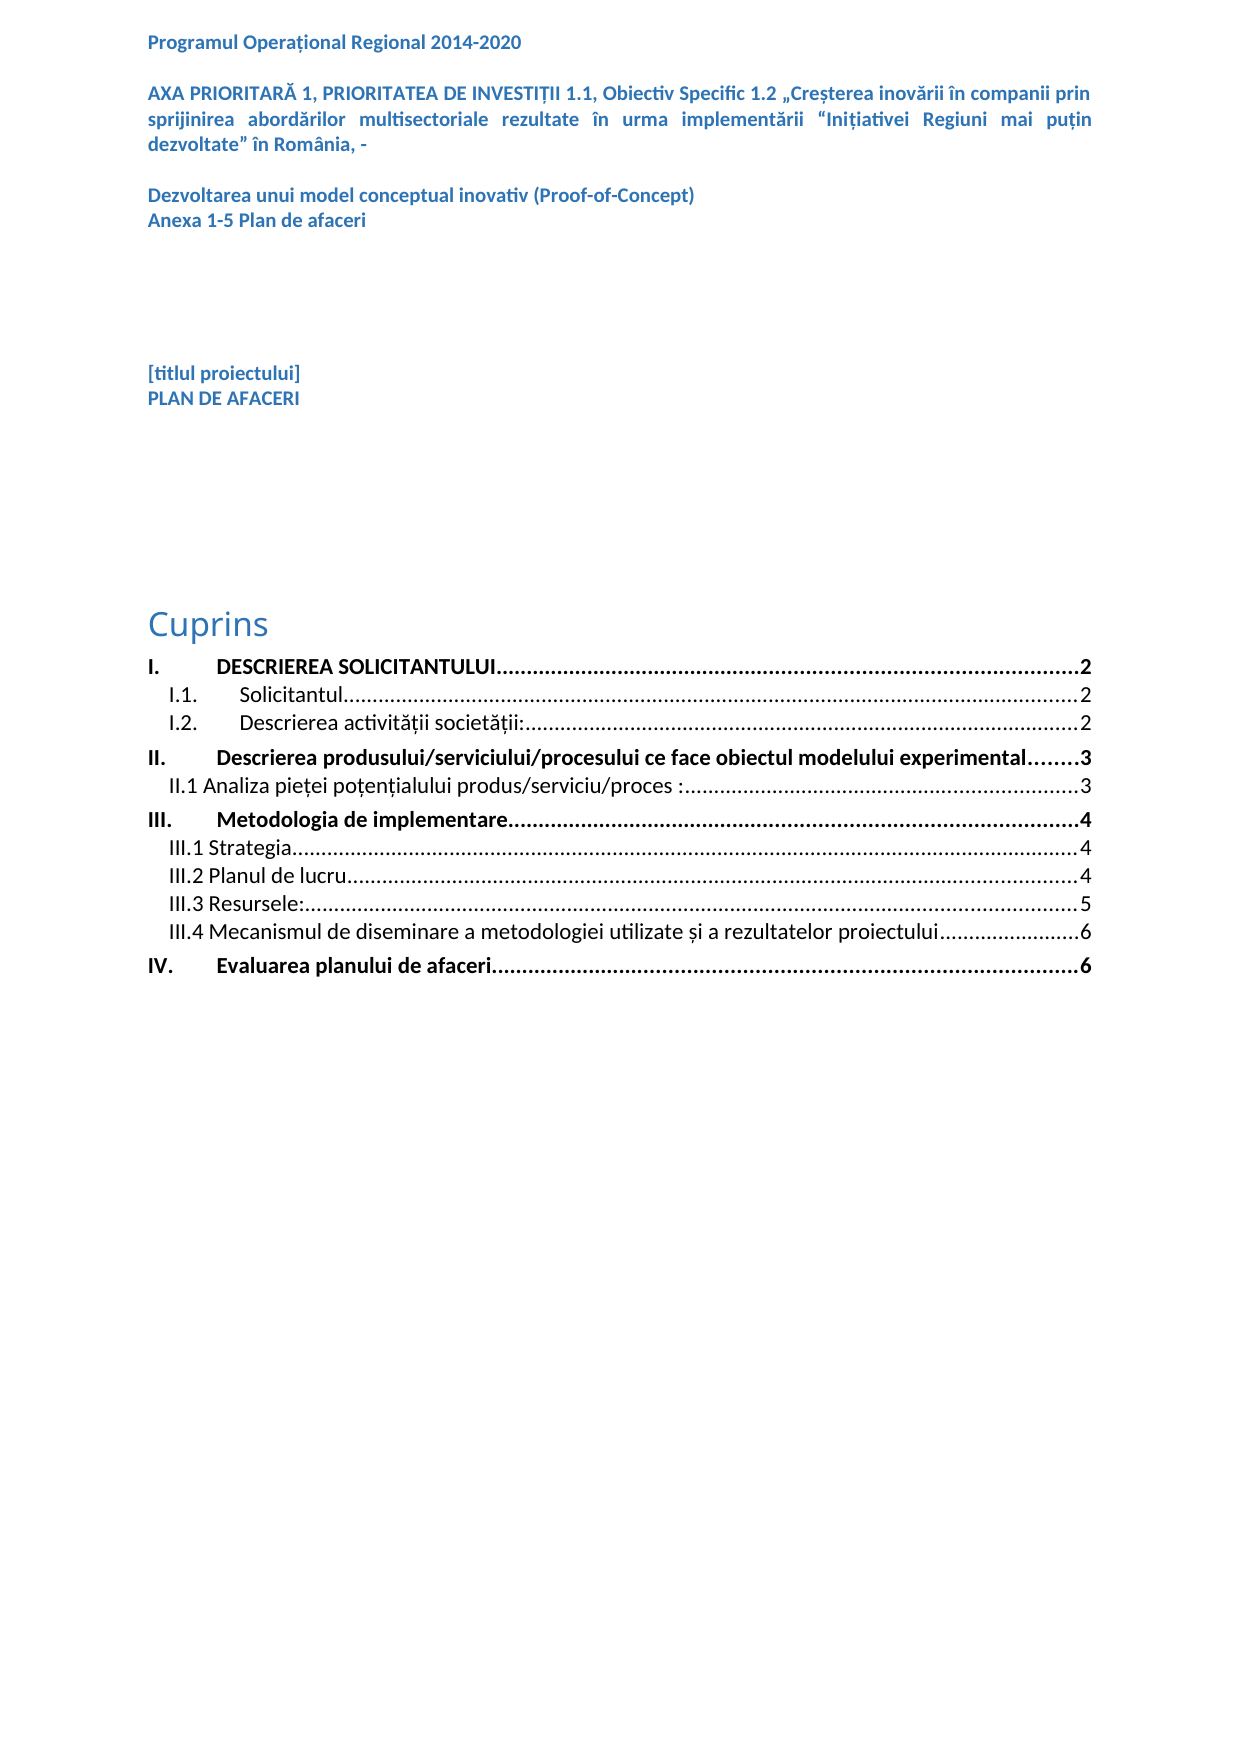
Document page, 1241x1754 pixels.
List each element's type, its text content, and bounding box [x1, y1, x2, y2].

text PLAN DE AFACERI [148, 385, 1093, 411]
text [titlul proiectului] [148, 360, 1093, 385]
